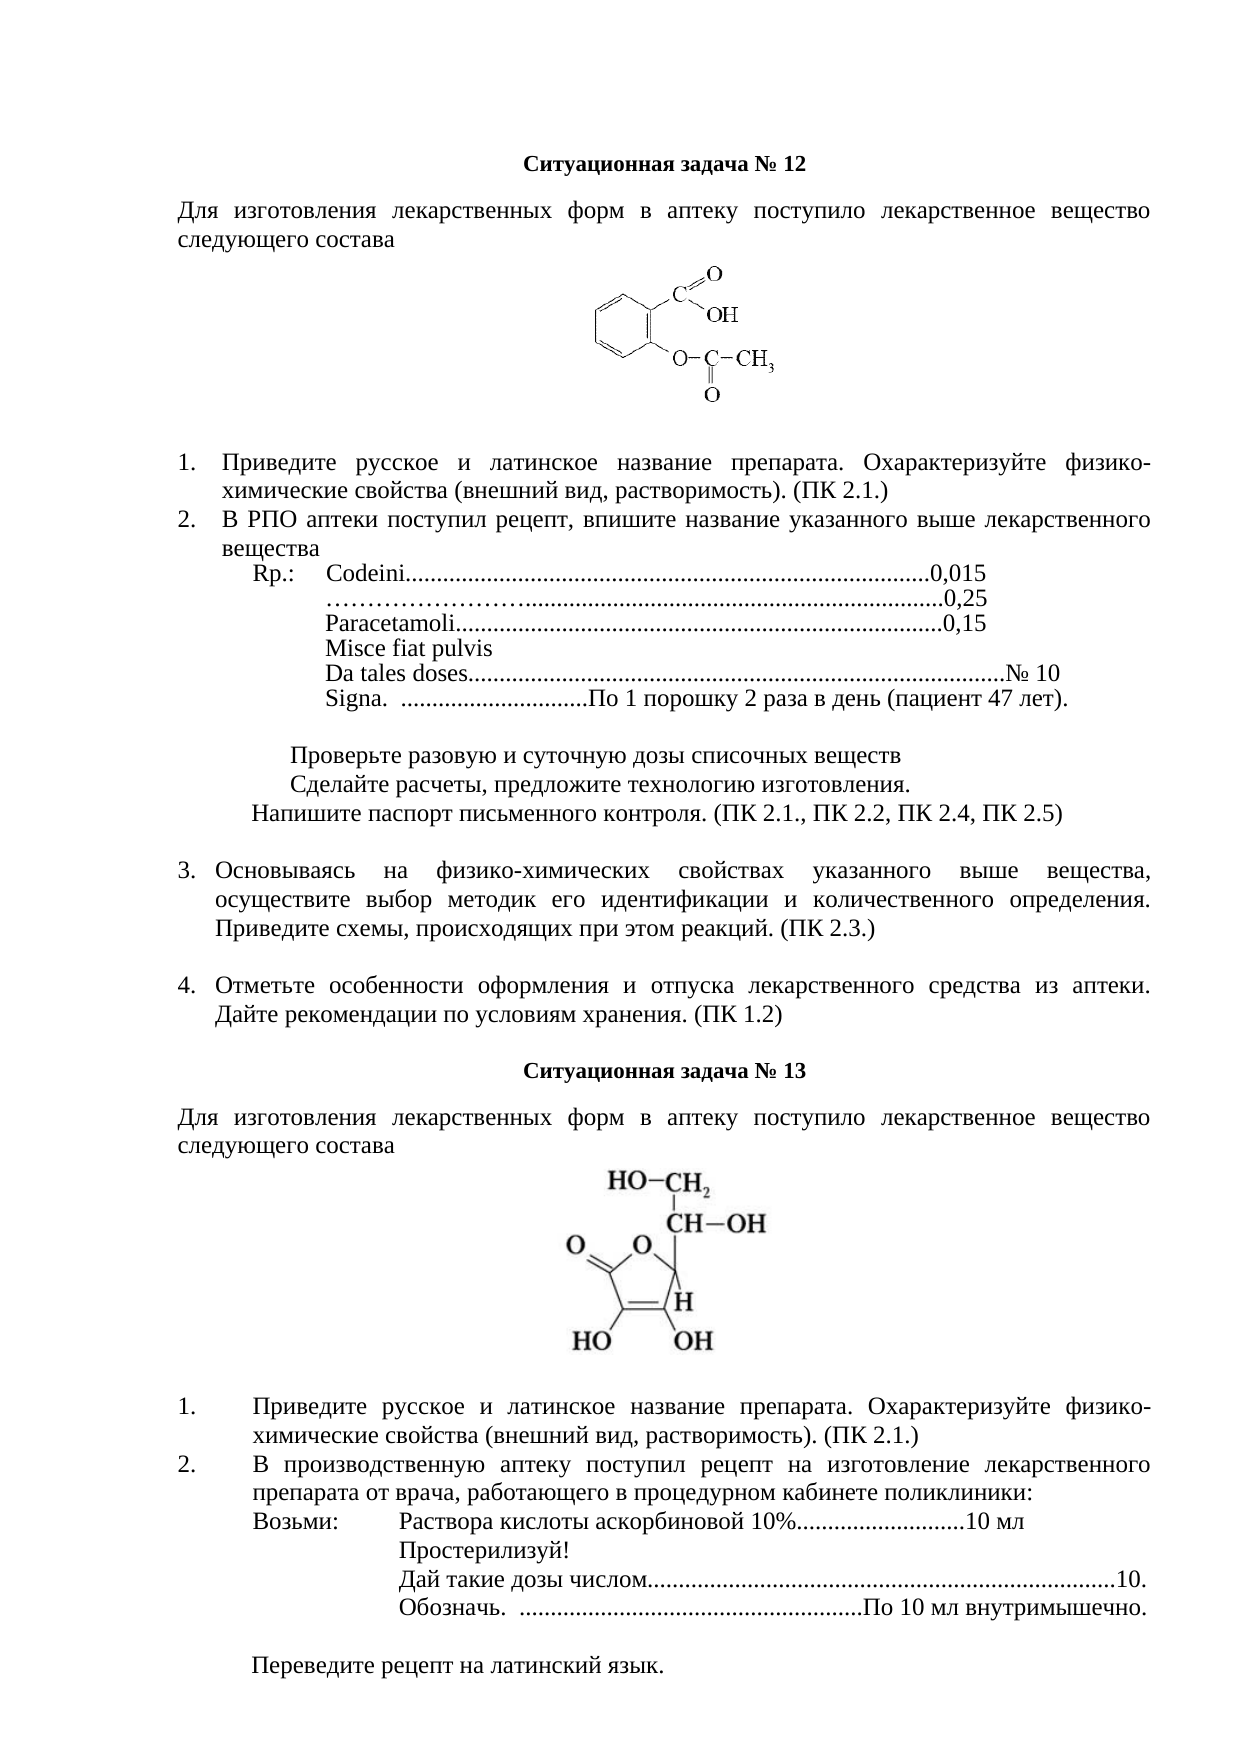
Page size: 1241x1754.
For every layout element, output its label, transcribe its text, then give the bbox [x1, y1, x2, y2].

text Дай такие дозы числом...........................................................................10. [323, 1564, 1152, 1592]
text Da tales doses......................................................................................№ 10 [250, 662, 1152, 687]
text Проверьте разовую и суточную дозы списочных веществ [290, 741, 1152, 769]
text Signa. ..............................По 1 порошку 2 раза в день (пациент 47 лет). [250, 687, 1152, 712]
text Для изготовления лекарственных форм в аптеку поступило лекарственное вещество следующего состава [177, 1102, 1152, 1159]
picture [572, 252, 795, 418]
text Для изготовления лекарственных форм в аптеку поступило лекарственное вещество следующего состава [177, 195, 1152, 252]
text Напишите паспорт письменного контроля. (ПК 2.1., ПК 2.2, ПК 2.4, ПК 2.5) [251, 798, 1152, 827]
text Переведите рецепт на латинский язык. [177, 1650, 1152, 1679]
text Простерилизуй! [177, 1535, 1152, 1564]
text Paracetamoli..............................................................................0,15 [177, 612, 1152, 637]
text Ситуационная задача № 13 [177, 1057, 1152, 1083]
text ……………………...................................................................0,25 [177, 587, 1152, 612]
text Обозначь. .......................................................По 10 мл внутримышечно. [323, 1592, 1152, 1621]
list Отметьте особенности оформления и отпуска лекарственного средства из аптеки. Дайте рекомендации по условиям хранения. (ПК 1.2) [177, 971, 1152, 1028]
list В РПО аптеки поступил рецепт, впишите название указанного выше лекарственного вещества [177, 504, 1152, 562]
list Приведите русское и латинское название препарата. Охарактеризуйте физико-химические свойства (внешний вид, растворимость). (ПК 2.1.) [177, 447, 1152, 504]
list Основываясь на физико-химических свойствах указанного выше вещества, осуществите выбор методик его идентификации и количественного определения. Приведите схемы, происходящих при этом реакций. (ПК 2.3.) [177, 856, 1152, 942]
text Rp.: Codeini....................................................................................0,015 [177, 562, 1152, 587]
text Ситуационная задача № 12 [177, 150, 1152, 176]
list В производственную аптеку поступил рецепт на изготовление лекарственного препарата от врача, работающего в процедурном кабинете поликлиники: [177, 1449, 1152, 1506]
text Misce fiat pulvis [177, 637, 1152, 662]
picture [548, 1159, 780, 1363]
text Сделайте расчеты, предложите технологию изготовления. [290, 769, 1152, 798]
list Приведите русское и латинское название препарата. Охарактеризуйте физико-химические свойства (внешний вид, растворимость). (ПК 2.1.) [177, 1391, 1152, 1449]
text Возьми: Раствора кислоты аскорбиновой 10%...........................10 мл [177, 1506, 1152, 1535]
